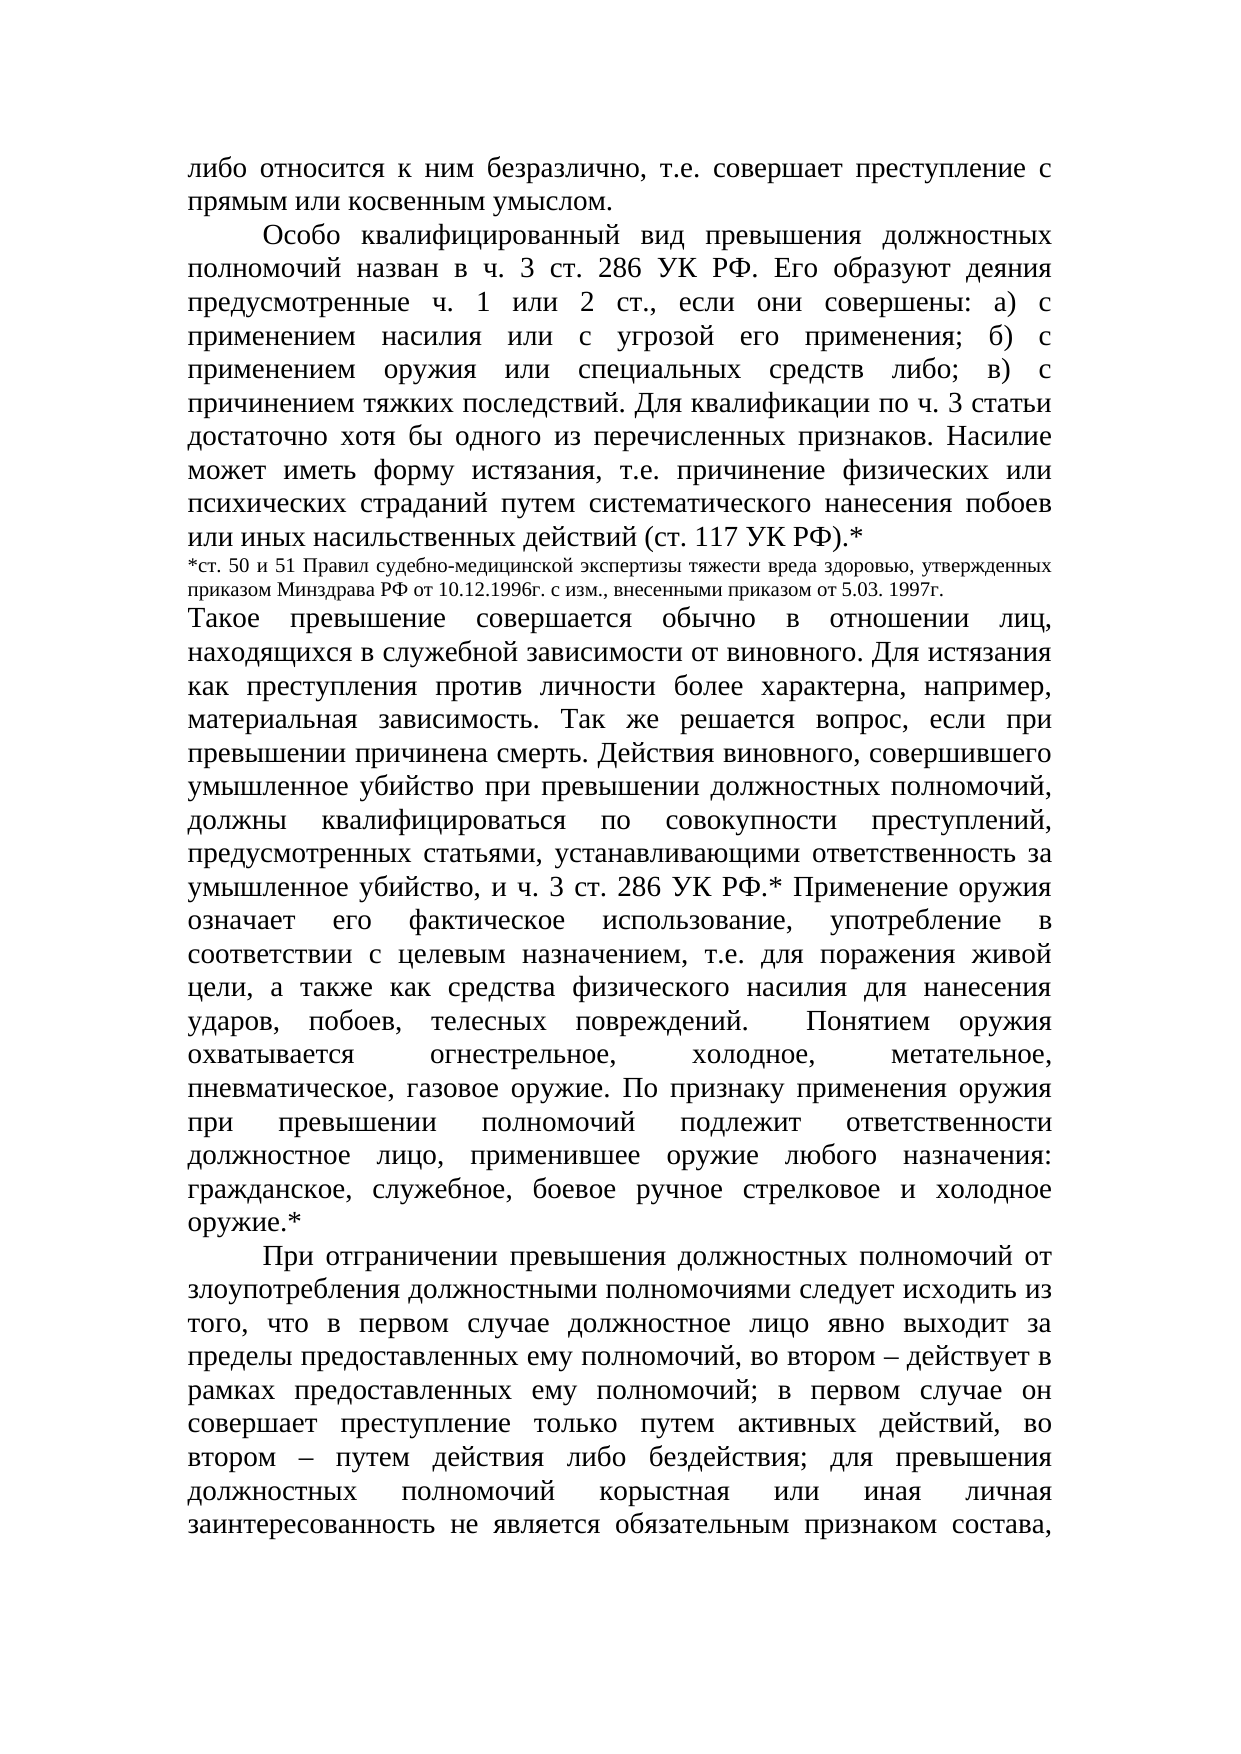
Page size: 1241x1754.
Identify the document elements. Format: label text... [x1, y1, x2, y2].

text *ст. 50 и 51 Правил судебно-медицинской экспертизы тяжести вреда здоровью, утвержденных приказом Минздрава РФ от 10.12.1996г. с изм., внесенными приказом от 5.03. 1997г. [187, 552, 1053, 601]
text Особо квалифицированный вид превышения должностных полномочий назван в ч. 3 ст. 286 УК РФ. Его образуют деяния предусмотренные ч. 1 или 2 ст., если они совершены: а) с применением насилия или с угрозой его применения; б) с применением оружия или специальных средств либо; в) с причинением тяжких последствий. Для квалификации по ч. 3 статьи достаточно хотя бы одного из перечисленных признаков. Насилие может иметь форму истязания, т.е. причинение физических или психических страданий путем систематического нанесения побоев или иных насильственных действий (ст. 117 УК РФ).* [187, 217, 1053, 552]
text Такое превышение совершается обычно в отношении лиц, находящихся в служебной зависимости от виновного. Для истязания как преступления против личности более характерна, например, материальная зависимость. Так же решается вопрос, если при превышении причинена смерть. Действия виновного, совершившего умышленное убийство при превышении должностных полномочий, должны квалифицироваться по совокупности преступлений, предусмотренных статьями, устанавливающими ответственность за умышленное убийство, и ч. 3 ст. 286 УК РФ.* Применение оружия означает его фактическое использование, употребление в соответствии с целевым назначением, т.е. для поражения живой цели, а также как средства физического насилия для нанесения ударов, побоев, телесных повреждений. Понятием оружия охватывается огнестрельное, холодное, метательное, пневматическое, газовое оружие. По признаку применения оружия при превышении полномочий подлежит ответственности должностное лицо, применившее оружие любого назначения: гражданское, служебное, боевое ручное стрелковое и холодное оружие.* [187, 601, 1053, 1238]
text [187, 150, 1053, 217]
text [187, 1238, 1053, 1540]
